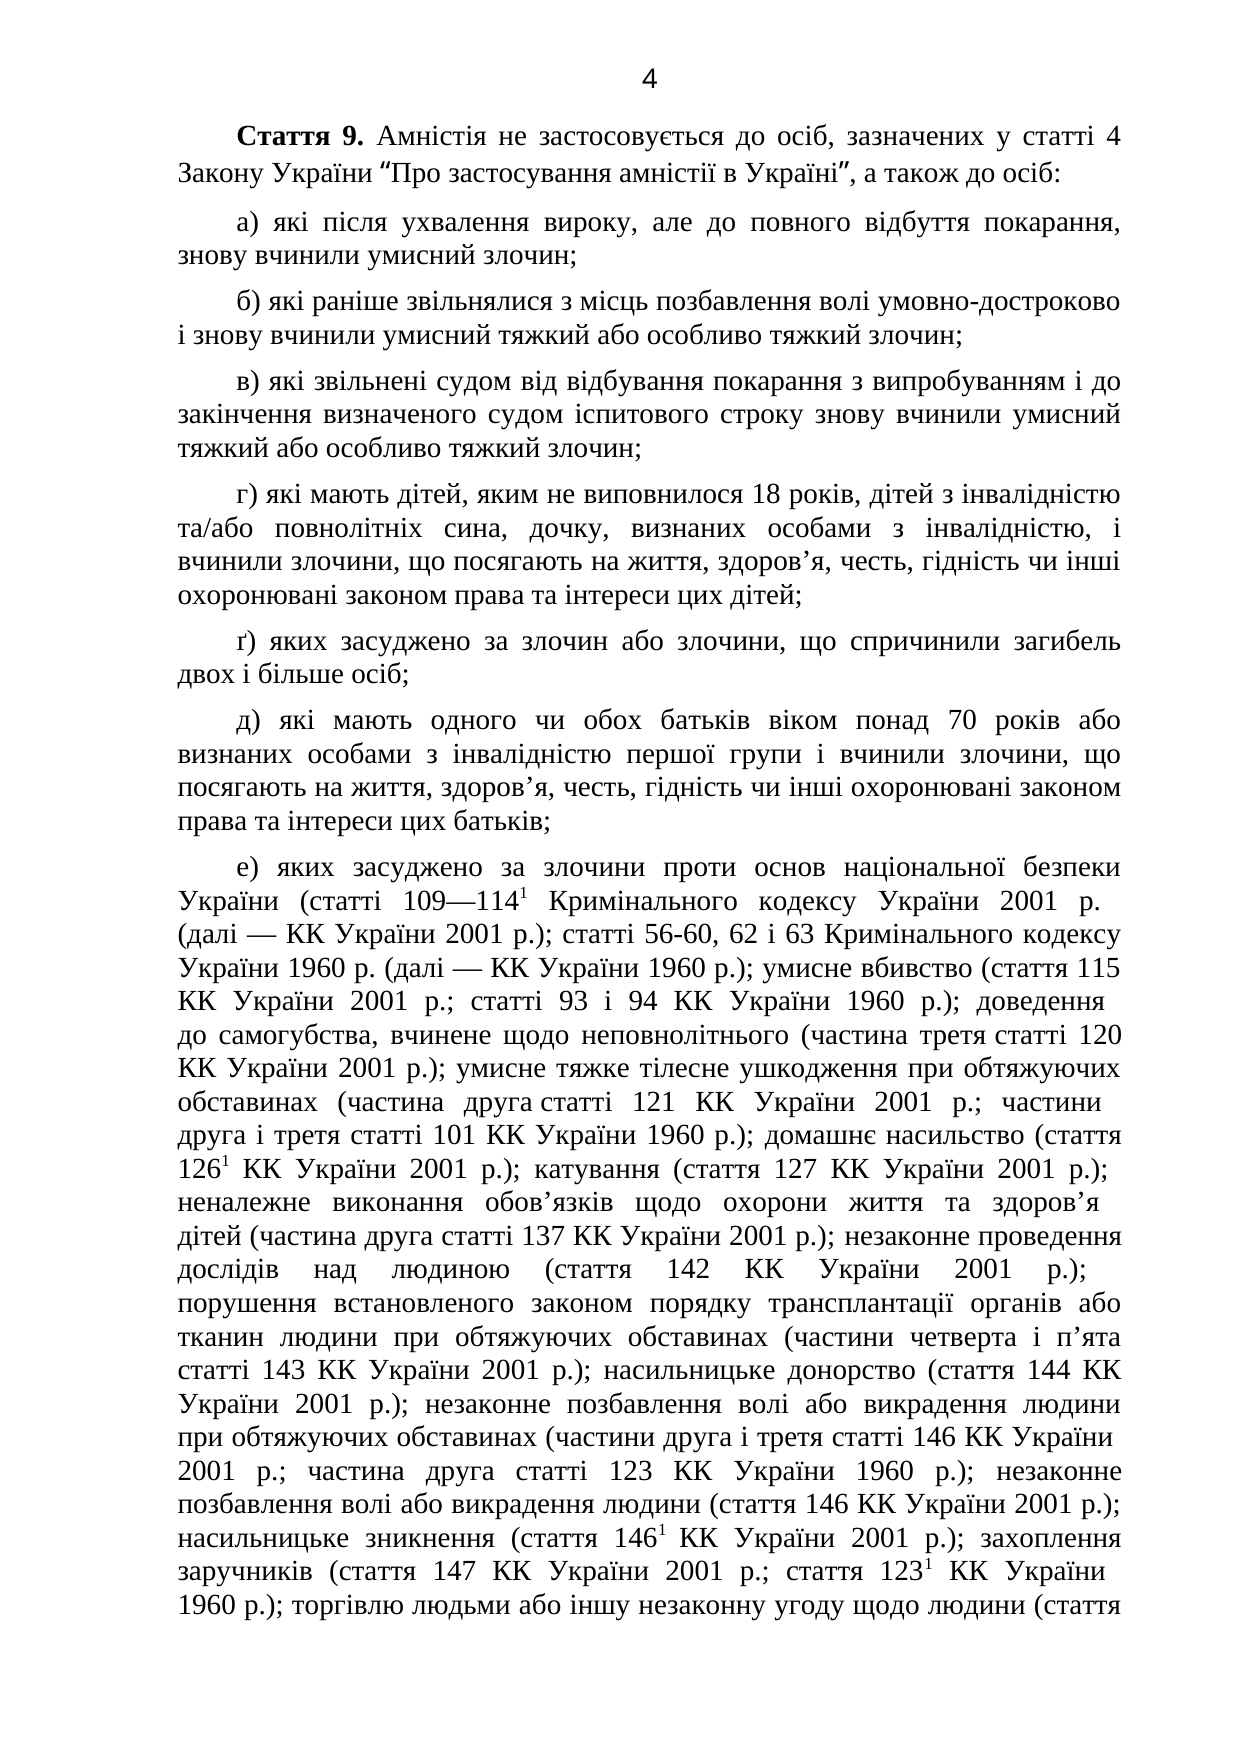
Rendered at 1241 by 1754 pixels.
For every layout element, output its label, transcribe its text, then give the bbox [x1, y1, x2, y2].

text а) які після ухвалення вироку, але до повного відбуття покарання, знову вчинили умисний злочин; [177, 204, 1122, 271]
text б) які раніше звільнялися з місць позбавлення волі умовно-достроково і знову вчинили умисний тяжкий або особливо тяжкий злочин; [177, 283, 1122, 351]
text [177, 849, 1122, 1621]
text г) які мають дітей, яким не виповнилося 18 років, дітей з інвалідністю та/або повнолітніх сина, дочку, визнаних особами з інвалідністю, і вчинили злочини, що посягають на життя, здоров’я, честь, гідність чи інші охоронювані законом права та інтереси цих дітей; [177, 476, 1122, 610]
text ґ) яких засуджено за злочин або злочини, що спричинили загибель двох і більше осіб; [177, 623, 1122, 690]
text в) які звільнені судом від відбування покарання з випробуванням і до закінчення визначеного судом іспитового строку знову вчинили умисний тяжкий або особливо тяжкий злочин; [177, 363, 1122, 464]
text Стаття 9. Амністія не застосовується до осіб, зазначених у статті 4 Закону України “Про застосування амністії в Україні”, а також до осіб: [177, 118, 1122, 191]
text д) які мають одного чи обох батьків віком понад 70 років або визнаних особами з інвалідністю першої групи і вчинили злочини, що посягають на життя, здоров’я, честь, гідність чи інші охоронювані законом права та інтереси цих батьків; [177, 702, 1122, 837]
